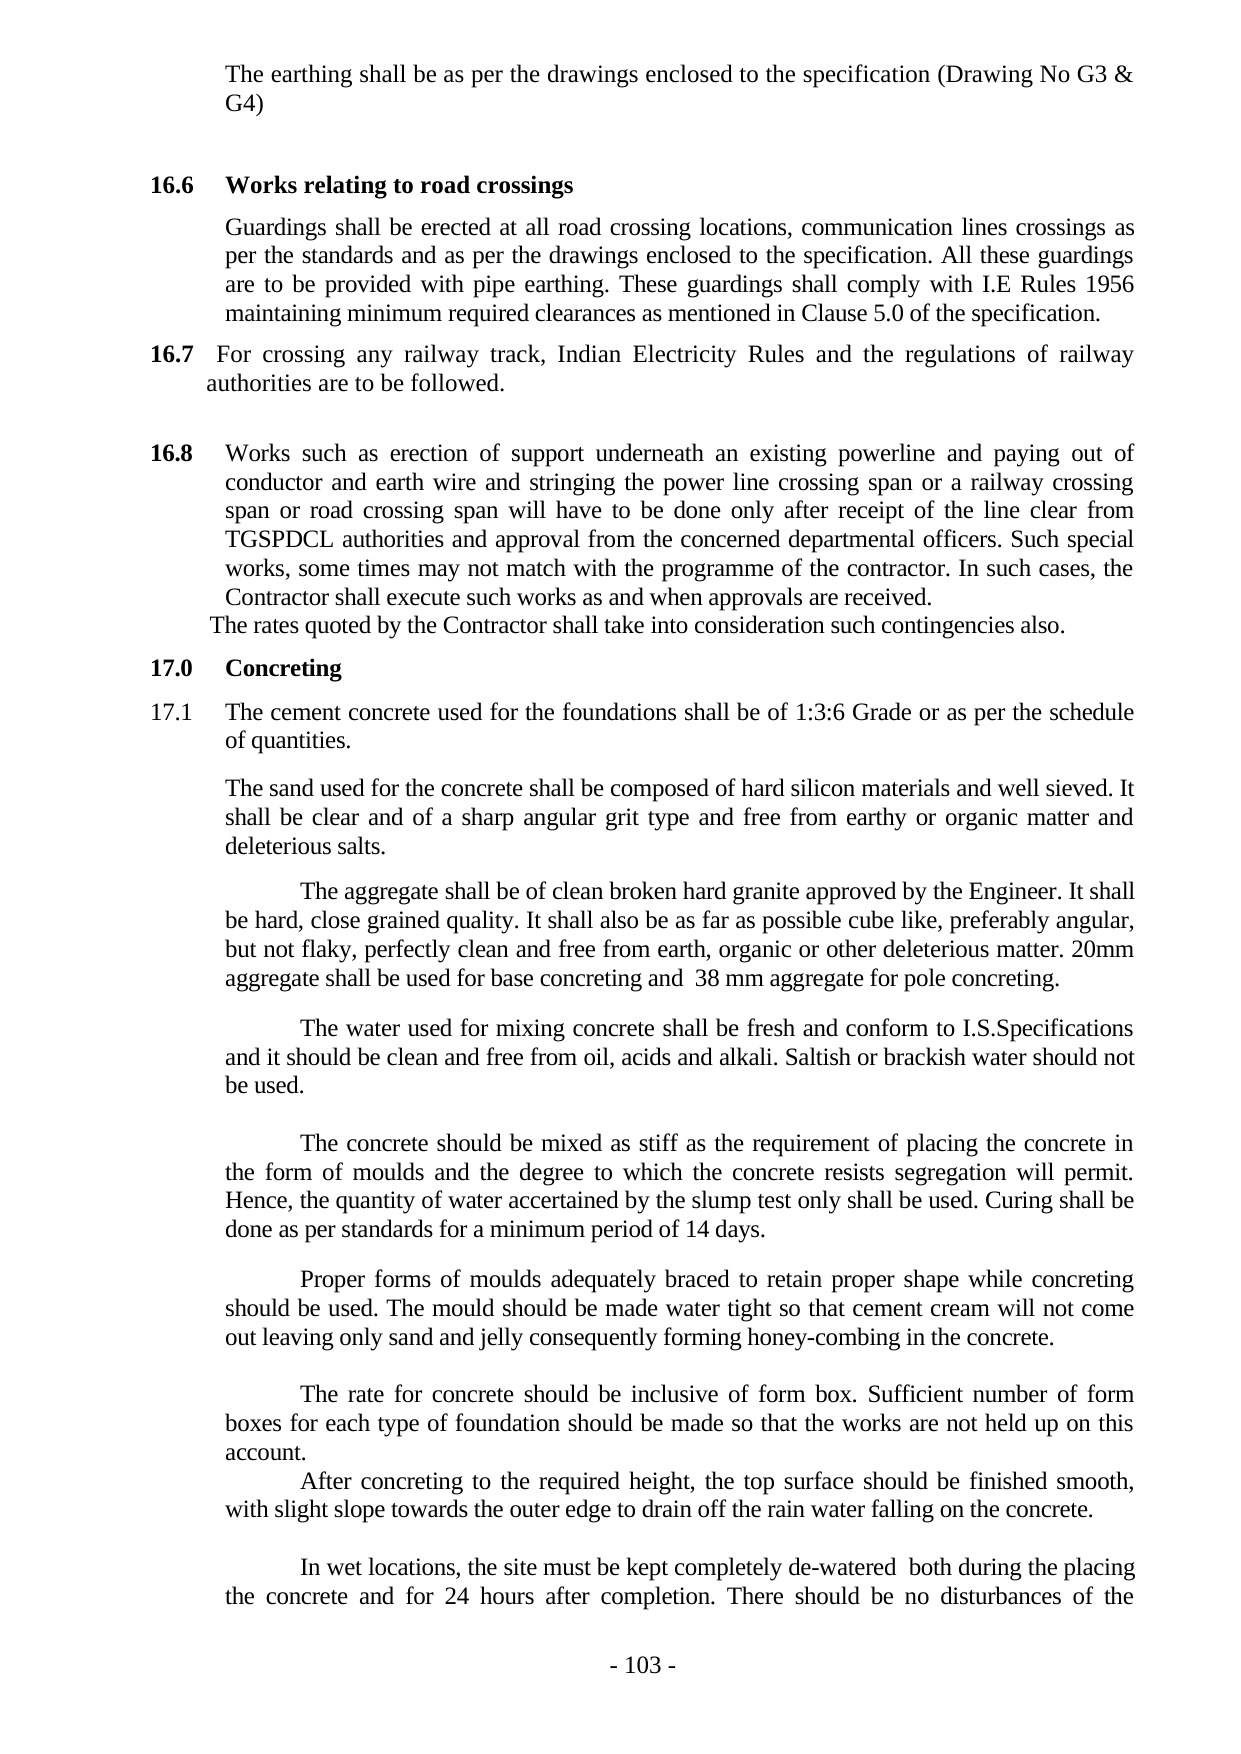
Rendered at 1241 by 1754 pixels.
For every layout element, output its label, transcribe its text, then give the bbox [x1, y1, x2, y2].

list Proper forms of moulds adequately braced to retain proper shape while concreting should be used. The mould should be made water tight so that cement cream will not come out leaving only sand and jelly consequently forming honey-combing in the concrete. [150, 1264, 1135, 1351]
text 16.6 Works relating to road crossings [150, 170, 1135, 199]
text 16.7 For crossing any railway track, Indian Electricity Rules and the regulations of railway authorities are to be followed. [150, 339, 1135, 397]
text 17.0 Concreting [150, 653, 1135, 682]
list The aggregate shall be of clean broken hard granite approved by the Engineer. It shall be hard, close grained quality. It shall also be as far as possible cube like, preferably angular, but not flaky, perfectly clean and free from earth, organic or other deleterious matter. 20mm aggregate shall be used for base concreting and 38 mm aggregate for pole concreting. [150, 876, 1135, 991]
list The rate for concrete should be inclusive of form box. Sufficient number of form boxes for each type of foundation should be made so that the works are not held up on this account. [150, 1379, 1135, 1466]
text Guardings shall be erected at all road crossing locations, communication lines crossings as per the standards and as per the drawings enclosed to the specification. All these guardings are to be provided with pipe earthing. These guardings shall comply with I.E Rules 1956 maintaining minimum required clearances as mentioned in Clause 5.0 of the specification. [225, 212, 1135, 327]
text The rates quoted by the Contractor shall take into consideration such contingencies also. [150, 610, 1135, 639]
list After concreting to the required height, the top surface should be finished smooth, with slight slope towards the outer edge to drain off the rain water falling on the concrete. [150, 1466, 1135, 1523]
text 16.8 Works such as erection of support underneath an existing powerline and paying out of conductor and earth wire and stringing the power line crossing span or a railway crossing span or road crossing span will have to be done only after receipt of the line clear from TGSPDCL authorities and approval from the concerned departmental officers. Such special works, some times may not match with the programme of the contractor. In such cases, the Contractor shall execute such works as and when approvals are received. [150, 438, 1135, 610]
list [150, 1552, 1135, 1609]
text The earthing shall be as per the drawings enclosed to the specification (Drawing No G3 & G4) [225, 59, 1135, 117]
list The water used for mixing concrete shall be fresh and conform to I.S.Specifications and it should be clean and free from oil, acids and alkali. Saltish or brackish water should not be used. [150, 1013, 1135, 1099]
text 17.1 The cement concrete used for the foundations shall be of 1:3:6 Grade or as per the schedule of quantities. [150, 697, 1135, 754]
list The sand used for the concrete shall be composed of hard silicon materials and well sieved. It shall be clear and of a sharp angular grit type and free from earthy or organic matter and deleterious salts. [150, 773, 1135, 859]
list The concrete should be mixed as stiff as the requirement of placing the concrete in the form of moulds and the degree to which the concrete resists segregation will permit. Hence, the quantity of water accertained by the slump test only shall be used. Curing shall be done as per standards for a minimum period of 14 days. [150, 1128, 1135, 1243]
